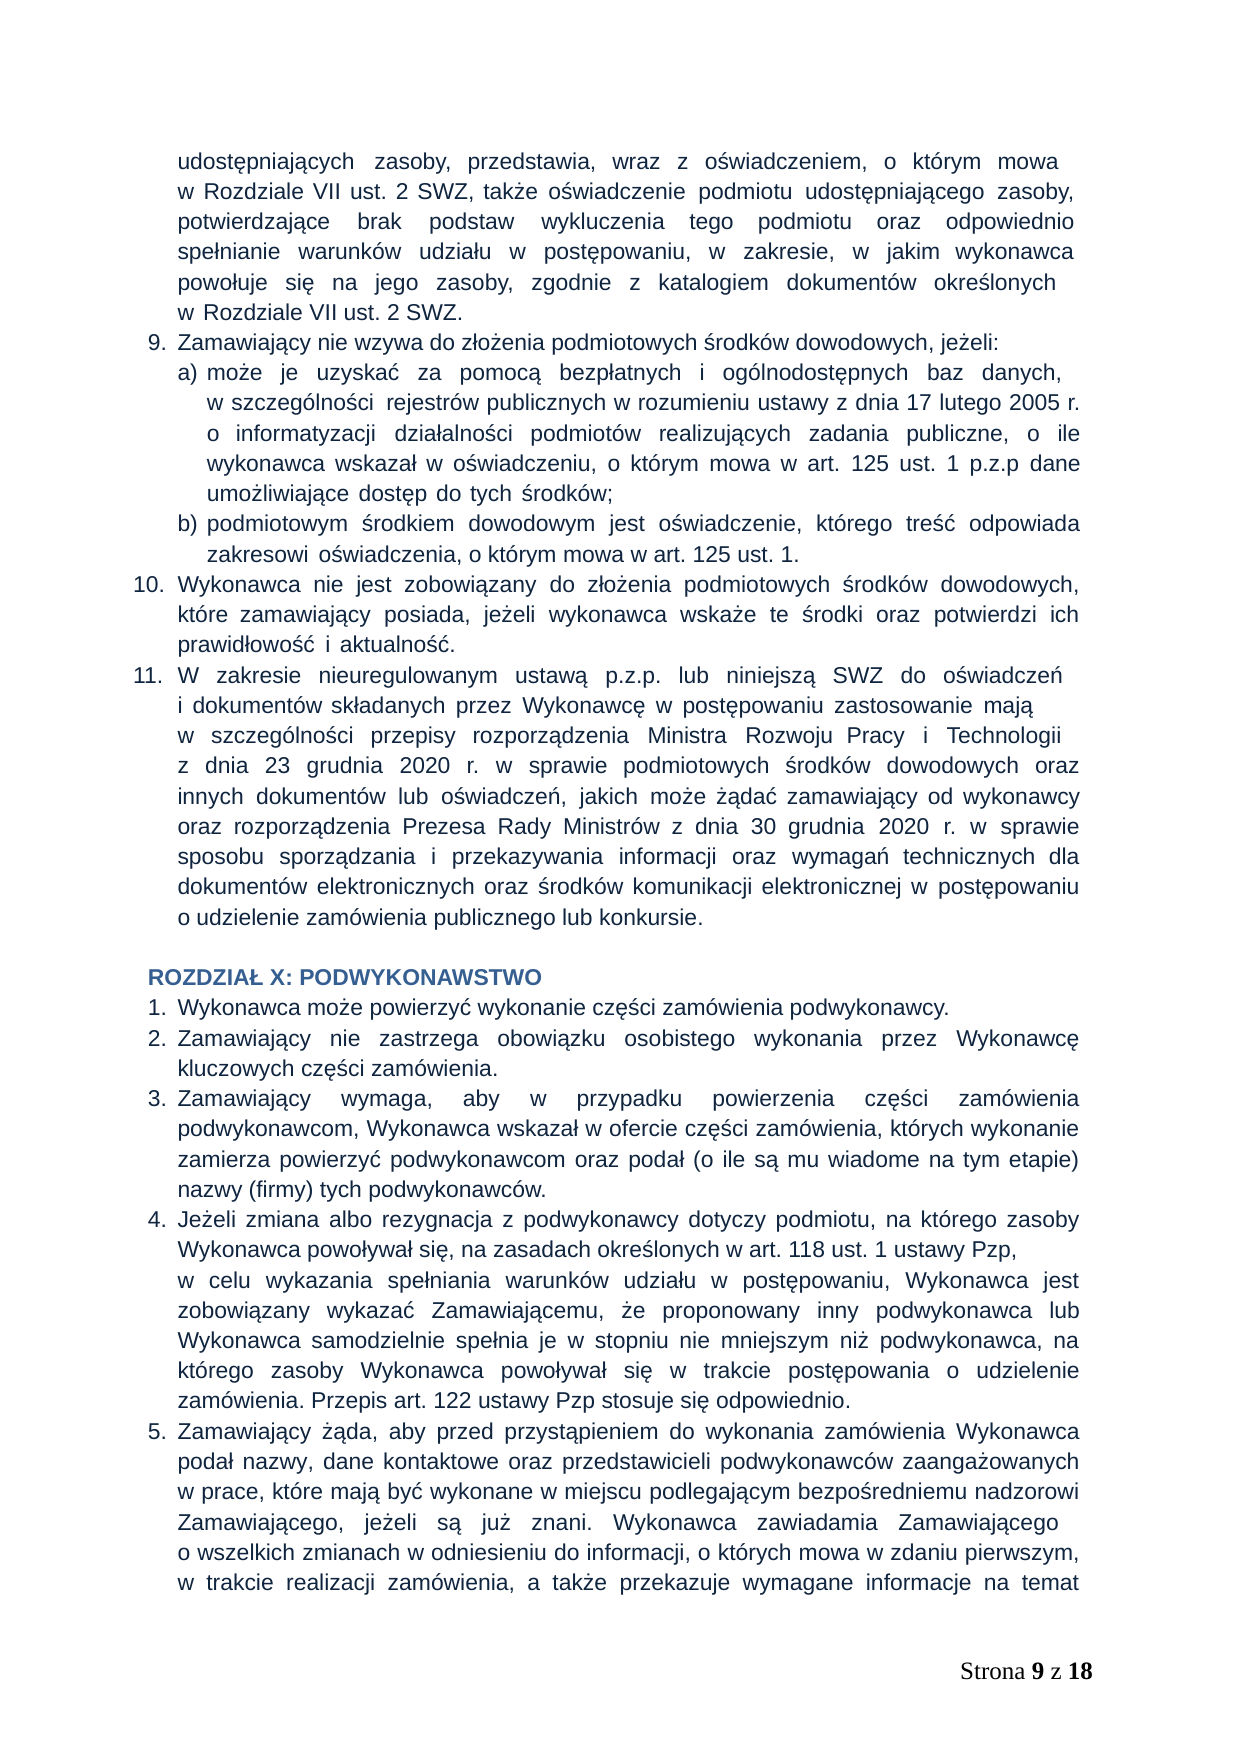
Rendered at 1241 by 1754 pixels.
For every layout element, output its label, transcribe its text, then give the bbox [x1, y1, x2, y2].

list w celu wykazania spełniania warunków udziału w postępowaniu, Wykonawca jest zobowiązany wykazać Zamawiającemu, że proponowany inny podwykonawca lub Wykonawca samodzielnie spełnia je w stopniu nie mniejszym niż podwykonawca, na którego zasoby Wykonawca powoływał się w trakcie postępowania o udzielenie zamówienia. Przepis art. 122 ustawy Pzp stosuje się odpowiednio. [177, 1267, 1080, 1414]
list Zamawiający wymaga, aby w przypadku powierzenia części zamówienia podwykonawcom, Wykonawca wskazał w ofercie części zamówienia, których wykonanie zamierza powierzyć podwykonawcom oraz podał (o ile są mu wiadome na tym etapie) nazwy (firmy) tych podwykonawców. [148, 1085, 1080, 1202]
list może je uzyskać za pomocą bezpłatnych i ogólnodostępnych baz danych, w szczególności rejestrów publicznych w rozumieniu ustawy z dnia 17 lutego 2005 r. o informatyzacji działalności podmiotów realizujących zadania publiczne, o ile wykonawca wskazał w oświadczeniu, o którym mowa w art. 125 ust. 1 p.z.p dane umożliwiające dostęp do tych środków; [177, 359, 1080, 506]
list Jeżeli zmiana albo rezygnacja z podwykonawcy dotyczy podmiotu, na którego zasoby Wykonawca powoływał się, na zasadach określonych w art. 118 ust. 1 ustawy Pzp, [148, 1206, 1080, 1263]
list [148, 1418, 1080, 1595]
list Wykonawca nie jest zobowiązany do złożenia podmiotowych środków dowodowych, które zamawiający posiada, jeżeli wykonawca wskaże te środki oraz potwierdzi ich prawidłowość i aktualność. [133, 571, 1080, 658]
list podmiotowym środkiem dowodowym jest oświadczenie, którego treść odpowiada zakresowi oświadczenia, o którym mowa w art. 125 ust. 1. [177, 510, 1080, 567]
text ROZDZIAŁ X: PODWYKONAWSTWO [148, 964, 1080, 990]
list Zamawiający nie wzywa do złożenia podmiotowych środków dowodowych, jeżeli: [148, 329, 1074, 355]
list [148, 148, 1074, 325]
list Zamawiający nie zastrzega obowiązku osobistego wykonania przez Wykonawcę kluczowych części zamówienia. [148, 1025, 1080, 1081]
text w szczególności przepisy rozporządzenia Ministra Rozwoju Pracy i Technologii z dnia 23 grudnia 2020 r. w sprawie podmiotowych środków dowodowych oraz innych dokumentów lub oświadczeń, jakich może żądać zamawiający od wykonawcy oraz rozporządzenia Prezesa Rady Ministrów z dnia 30 grudnia 2020 r. w sprawie sposobu sporządzania i przekazywania informacji oraz wymagań technicznych dla dokumentów elektronicznych oraz środków komunikacji elektronicznej w postępowaniu o udzielenie zamówienia publicznego lub konkursie. [177, 722, 1080, 930]
list W zakresie nieuregulowanym ustawą p.z.p. lub niniejszą SWZ do oświadczeń i dokumentów składanych przez Wykonawcę w postępowaniu zastosowanie mają [133, 662, 1080, 718]
list Wykonawca może powierzyć wykonanie części zamówienia podwykonawcy. [148, 994, 1080, 1021]
